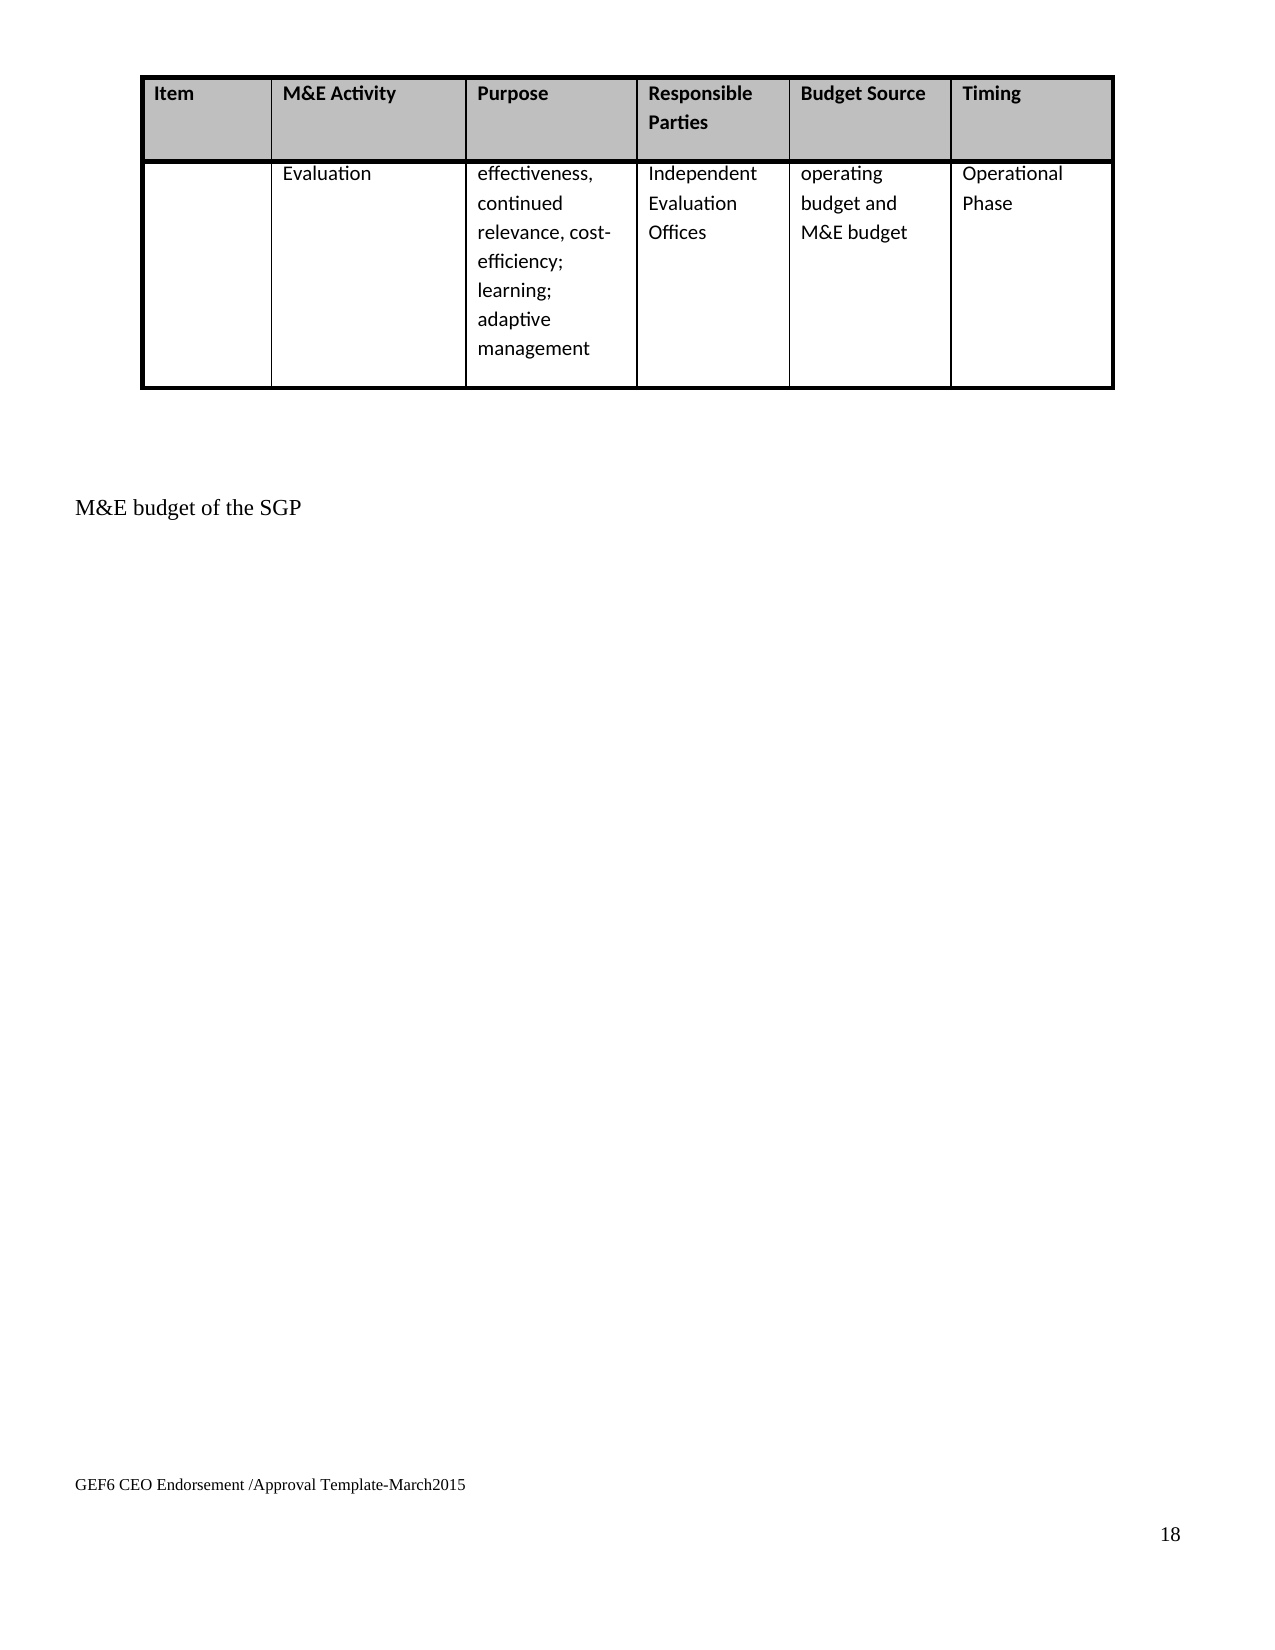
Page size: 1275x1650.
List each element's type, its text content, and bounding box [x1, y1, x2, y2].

table_header M&E Activity [272, 80, 465, 159]
table_header Purpose [467, 80, 636, 159]
table_header Timing [952, 80, 1111, 159]
table_cell 25 [145, 164, 271, 386]
table_header Responsible Parties [638, 80, 789, 159]
table_cell Global operating budget and M&E budget [790, 164, 950, 386]
table_header Budget Source [790, 80, 950, 159]
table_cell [467, 164, 636, 386]
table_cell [638, 164, 789, 386]
table_header Item [145, 80, 271, 159]
table_cell Once per Operational Phase [952, 164, 1111, 386]
text M&E budget of the SGP [75, 494, 1181, 521]
table_cell SGP Independent Evaluation [272, 164, 465, 386]
